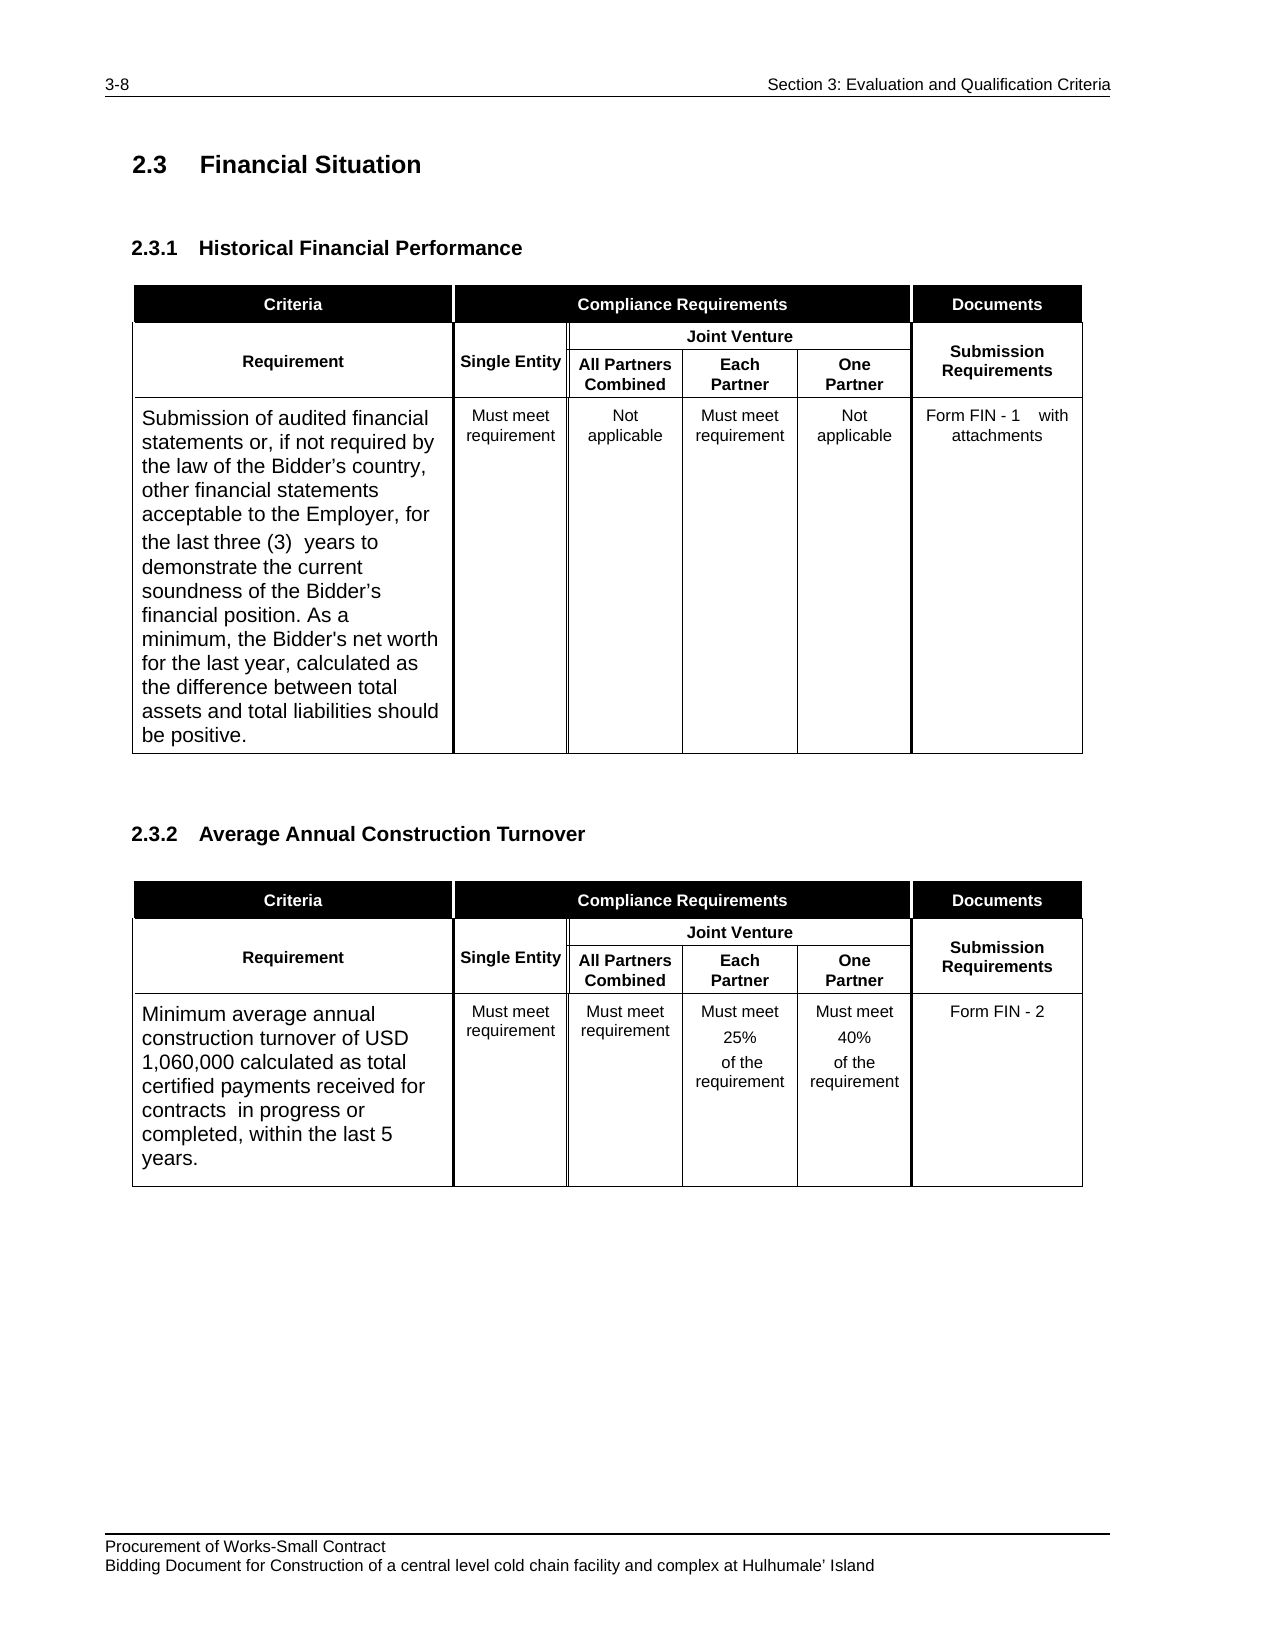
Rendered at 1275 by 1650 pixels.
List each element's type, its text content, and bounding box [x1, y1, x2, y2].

table_cell Each Partner [683, 350, 797, 397]
table_cell Must meet requirement [569, 994, 682, 1186]
subtitle 2.3.2 Average Annual Construction Turnover [131, 822, 1110, 846]
table_cell Must meet 25% of the requirement [683, 994, 797, 1186]
table_cell Single Entity [455, 323, 566, 397]
table_cell One Partner [798, 946, 910, 993]
table_cell Submission Requirements [913, 919, 1082, 993]
table_cell Form FIN - 1 with attachments [913, 398, 1082, 753]
table_cell Not applicable [798, 398, 910, 753]
table_cell Requirement [133, 322, 452, 397]
subtitle 2.3.1 Historical Financial Performance [131, 235, 1110, 259]
table_header Documents [913, 881, 1082, 918]
subtitle 2.3 Financial Situation [132, 150, 1110, 179]
table_cell Joint Venture [570, 919, 910, 945]
table_cell Must meet requirement [455, 994, 566, 1186]
table_header Criteria [134, 881, 452, 918]
table_cell Joint Venture [570, 323, 910, 349]
table_cell Requirement [133, 918, 452, 993]
table_header Documents [913, 285, 1082, 322]
table_cell Must meet requirement [455, 398, 566, 753]
table_header Compliance Requirements [455, 881, 910, 918]
table_cell Must meet requirement [683, 398, 797, 753]
table_cell Not applicable [569, 398, 682, 753]
table_cell Submission Requirements [913, 323, 1082, 397]
table_cell Must meet 40% of the requirement [798, 994, 910, 1186]
table_cell All Partners Combined [570, 350, 682, 397]
table_cell Submission of audited financial statements or, if not required by the law of the Bidder’s country, other financial statements acceptable to the Employer, for the last three (3) years to demonstrate the current soundness of the Bidder’s financial position. As a minimum, the Bidder's net worth for the last year, calculated as the difference between total assets and total liabilities should be positive. [133, 397, 452, 753]
table_cell Single Entity [455, 919, 566, 993]
table_header Compliance Requirements [455, 285, 910, 322]
table_cell Minimum average annual construction turnover of USD 1,060,000 calculated as total certified payments received for contracts in progress or completed, within the last 5 years. [133, 993, 452, 1186]
table_header Criteria [134, 285, 452, 322]
table_cell All Partners Combined [570, 946, 682, 993]
table_cell One Partner [798, 350, 910, 397]
table_cell Form FIN - 2 [913, 994, 1082, 1186]
table_cell Each Partner [683, 946, 797, 993]
